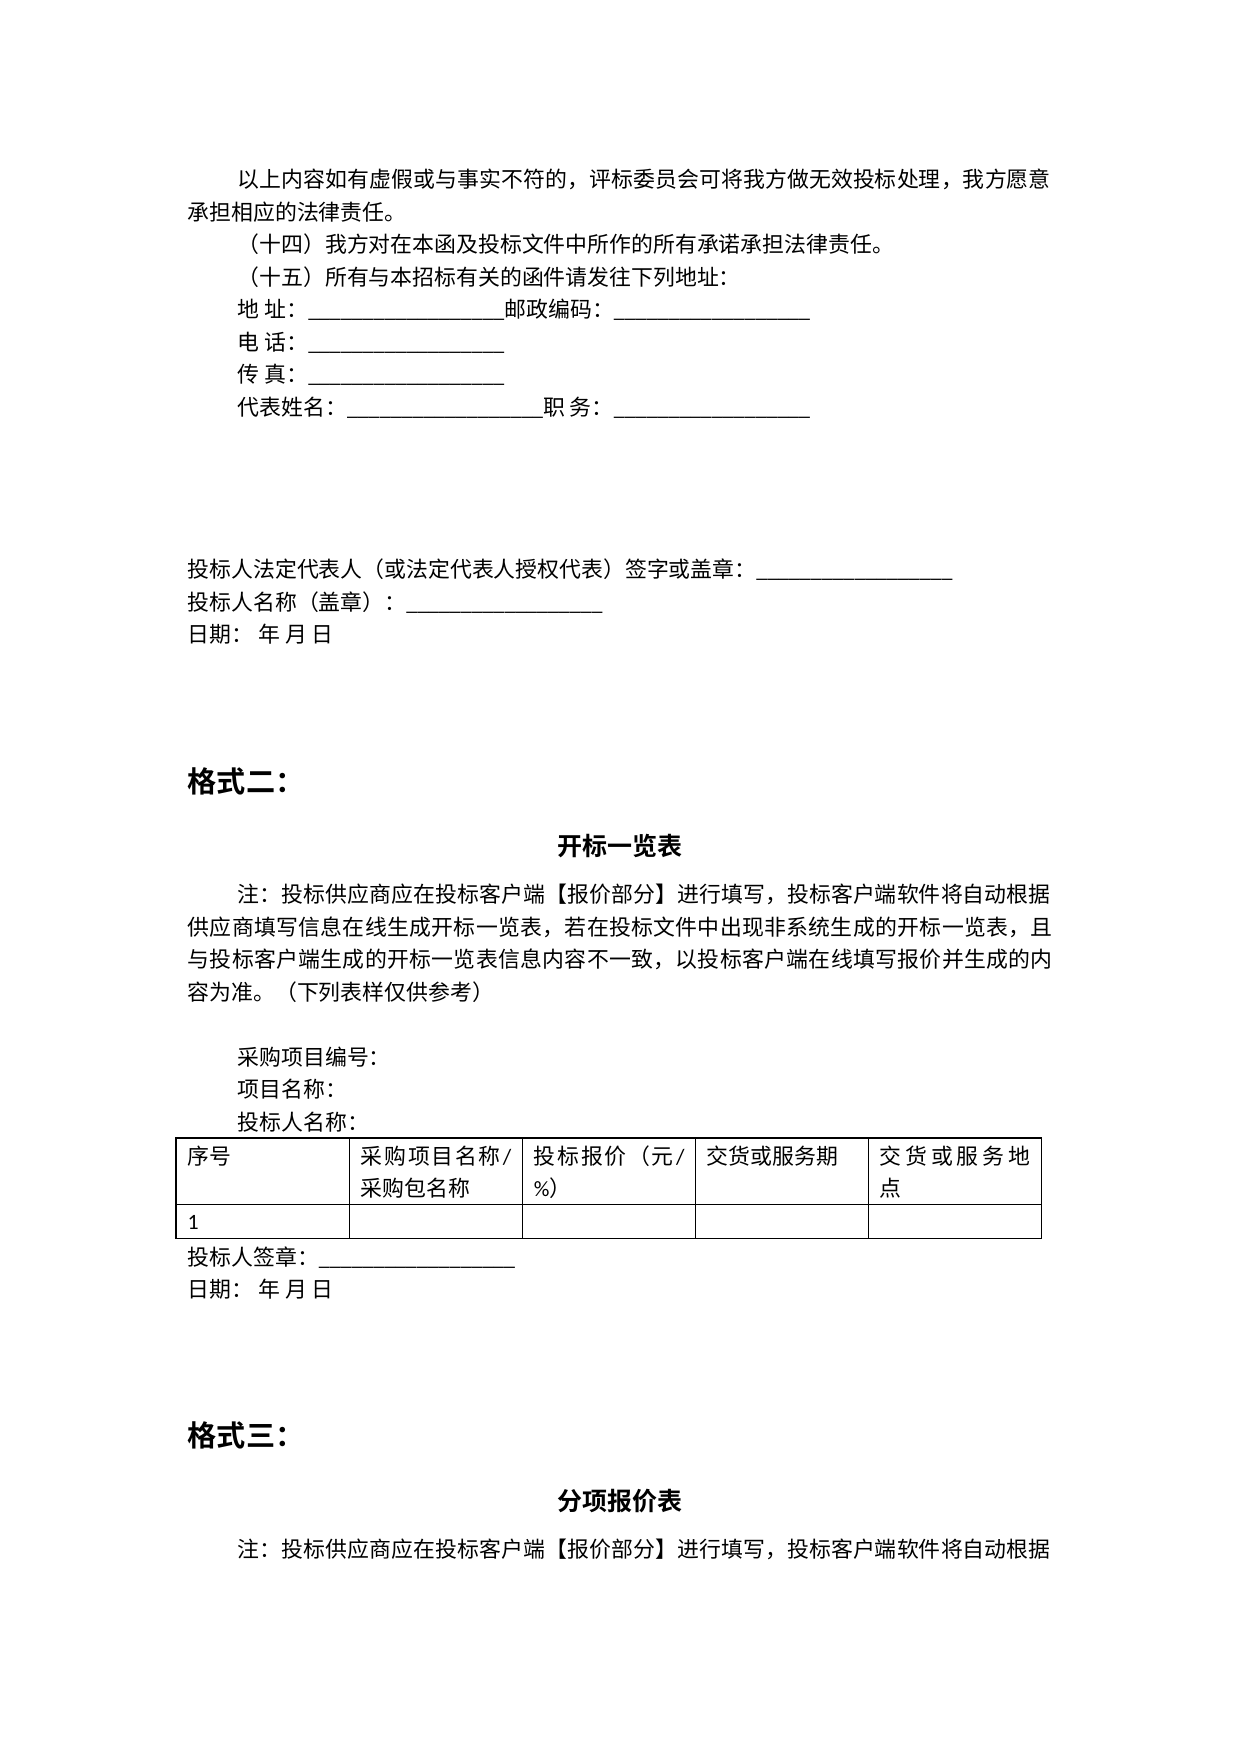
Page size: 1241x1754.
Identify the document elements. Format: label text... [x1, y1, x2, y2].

table_header 交货或服务期 [696, 1139, 868, 1203]
table_cell 1 [177, 1205, 349, 1238]
text 地 址：__________________邮政编码：__________________ [187, 292, 1053, 324]
table_header 序号 [177, 1139, 349, 1203]
text 投标人签章：__________________ [187, 1239, 1053, 1272]
text （十四）我方对在本函及投标文件中所作的所有承诺承担法律责任。 [187, 227, 1053, 259]
table_cell [696, 1205, 868, 1238]
text 分项报价表 [187, 1467, 1053, 1532]
text 电 话：__________________ [187, 324, 1053, 357]
text 投标人名称： [187, 1104, 1053, 1137]
text 日期： 年 月 日 [187, 1272, 1053, 1304]
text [187, 1532, 1053, 1564]
text 代表姓名：__________________职 务：__________________ [187, 389, 1053, 422]
text 格式二： [187, 747, 1053, 812]
text 采购项目编号： [187, 1039, 1053, 1072]
table_cell [523, 1205, 695, 1238]
text 投标人名称（盖章）：__________________ [187, 584, 1053, 617]
text 日期： 年 月 日 [187, 617, 1053, 649]
text 项目名称： [187, 1072, 1053, 1104]
text 注：投标供应商应在投标客户端【报价部分】进行填写，投标客户端软件将自动根据供应商填写信息在线生成开标一览表，若在投标文件中出现非系统生成的开标一览表，且与投标客户端生成的开标一览表信息内容不一致，以投标客户端在线填写报价并生成的内容为准。（下列表样仅供参考） [187, 877, 1053, 1039]
table_cell [869, 1205, 1041, 1238]
text 格式三： [187, 1402, 1053, 1467]
text 传 真：__________________ [187, 357, 1053, 389]
table_cell [350, 1205, 522, 1238]
table_header 投标报价（元/%） [523, 1139, 695, 1203]
text 投标人法定代表人（或法定代表人授权代表）签字或盖章：__________________ [187, 552, 1053, 584]
text 开标一览表 [187, 812, 1053, 877]
table_header 采购项目名称/采购包名称 [350, 1139, 522, 1203]
table_header 交货或服务地点 [869, 1139, 1041, 1203]
text （十五）所有与本招标有关的函件请发往下列地址： [187, 259, 1053, 292]
text 以上内容如有虚假或与事实不符的，评标委员会可将我方做无效投标处理，我方愿意承担相应的法律责任。 [187, 162, 1053, 227]
